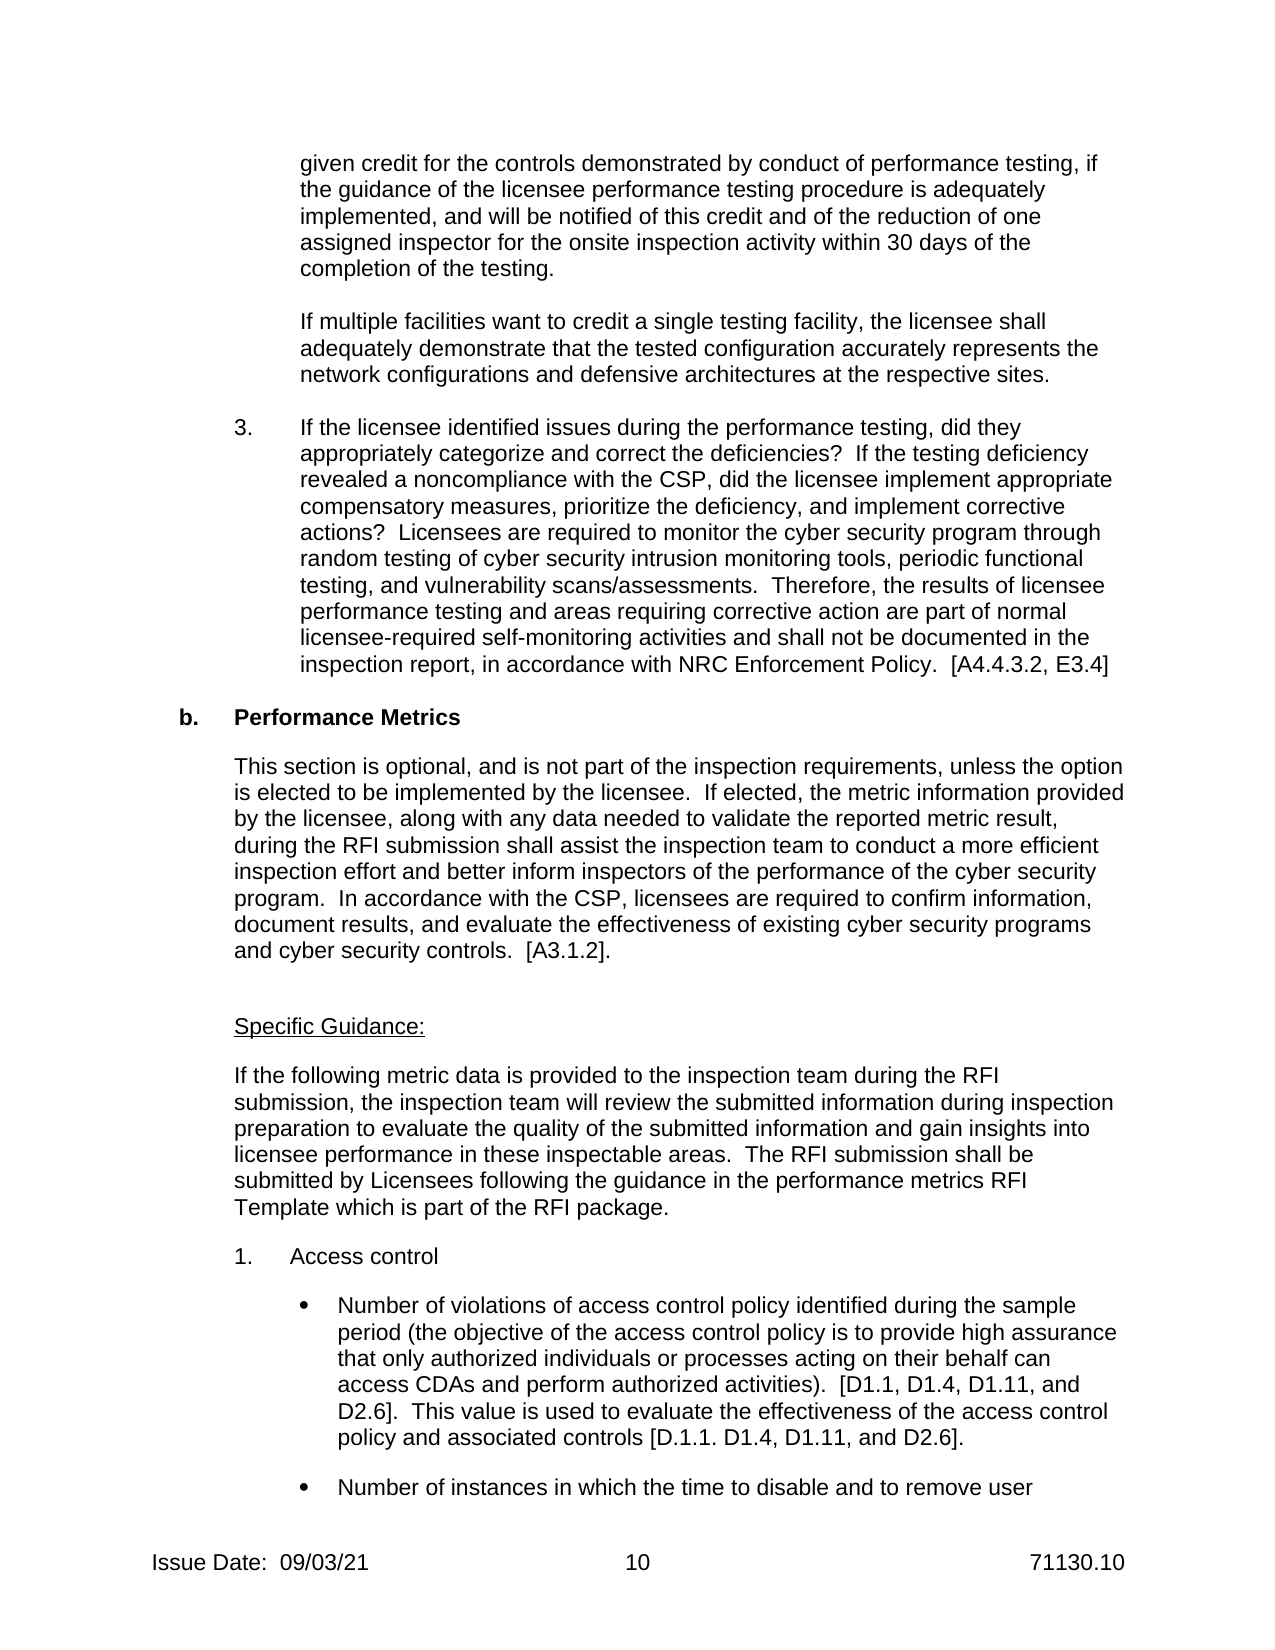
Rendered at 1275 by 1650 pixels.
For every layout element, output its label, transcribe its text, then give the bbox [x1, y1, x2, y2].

text If the following metric data is provided to the inspection team during the RFI submission, the inspection team will review the submitted information during inspection preparation to evaluate the quality of the submitted information and gain insights into licensee performance in these inspectable areas. The RFI submission shall be submitted by Licensees following the guidance in the performance metrics RFI Template which is part of the RFI package. [234, 1062, 1125, 1220]
list Performance Metrics [178, 703, 1125, 730]
list Access control [234, 1243, 1125, 1269]
text This section is optional, and is not part of the inspection requirements, unless the option is elected to be implemented by the licensee. If elected, the metric information provided by the licensee, along with any data needed to validate the reported metric result, during the RFI submission shall assist the inspection team to conduct a more efficient inspection effort and better inform inspectors of the performance of the cyber security program. In accordance with the CSP, licensees are required to confirm information, document results, and evaluate the effectiveness of existing cyber security programs and cyber security controls. [A3.1.2]. [234, 753, 1125, 963]
text If multiple facilities want to credit a single testing facility, the licensee shall adequately demonstrate that the tested configuration accurately represents the network configurations and defensive architectures at the respective sites. [300, 308, 1125, 387]
text Specific Guidance: [234, 1013, 1125, 1039]
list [300, 1473, 1125, 1500]
list If the licensee identified issues during the performance testing, did they appropriately categorize and correct the deficiencies? If the testing deficiency revealed a noncompliance with the CSP, did the licensee implement appropriate compensatory measures, prioritize the deficiency, and implement corrective actions? Licensees are required to monitor the cyber security program through random testing of cyber security intrusion monitoring tools, periodic functional testing, and vulnerability scans/assessments. Therefore, the results of licensee performance testing and areas requiring corrective action are part of normal licensee-required self-monitoring activities and shall not be documented in the inspection report, in accordance with NRC Enforcement Policy. [A4.4.3.2, E3.4] [234, 413, 1125, 677]
list Number of violations of access control policy identified during the sample period (the objective of the access control policy is to provide high assurance that only authorized individuals or processes acting on their behalf can access CDAs and perform authorized activities). [D1.1, D1.4, D1.11, and D2.6]. This value is used to evaluate the effectiveness of the access control policy and associated controls [D.1.1. D1.4, D1.11, and D2.6]. [300, 1292, 1125, 1451]
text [300, 150, 1125, 282]
